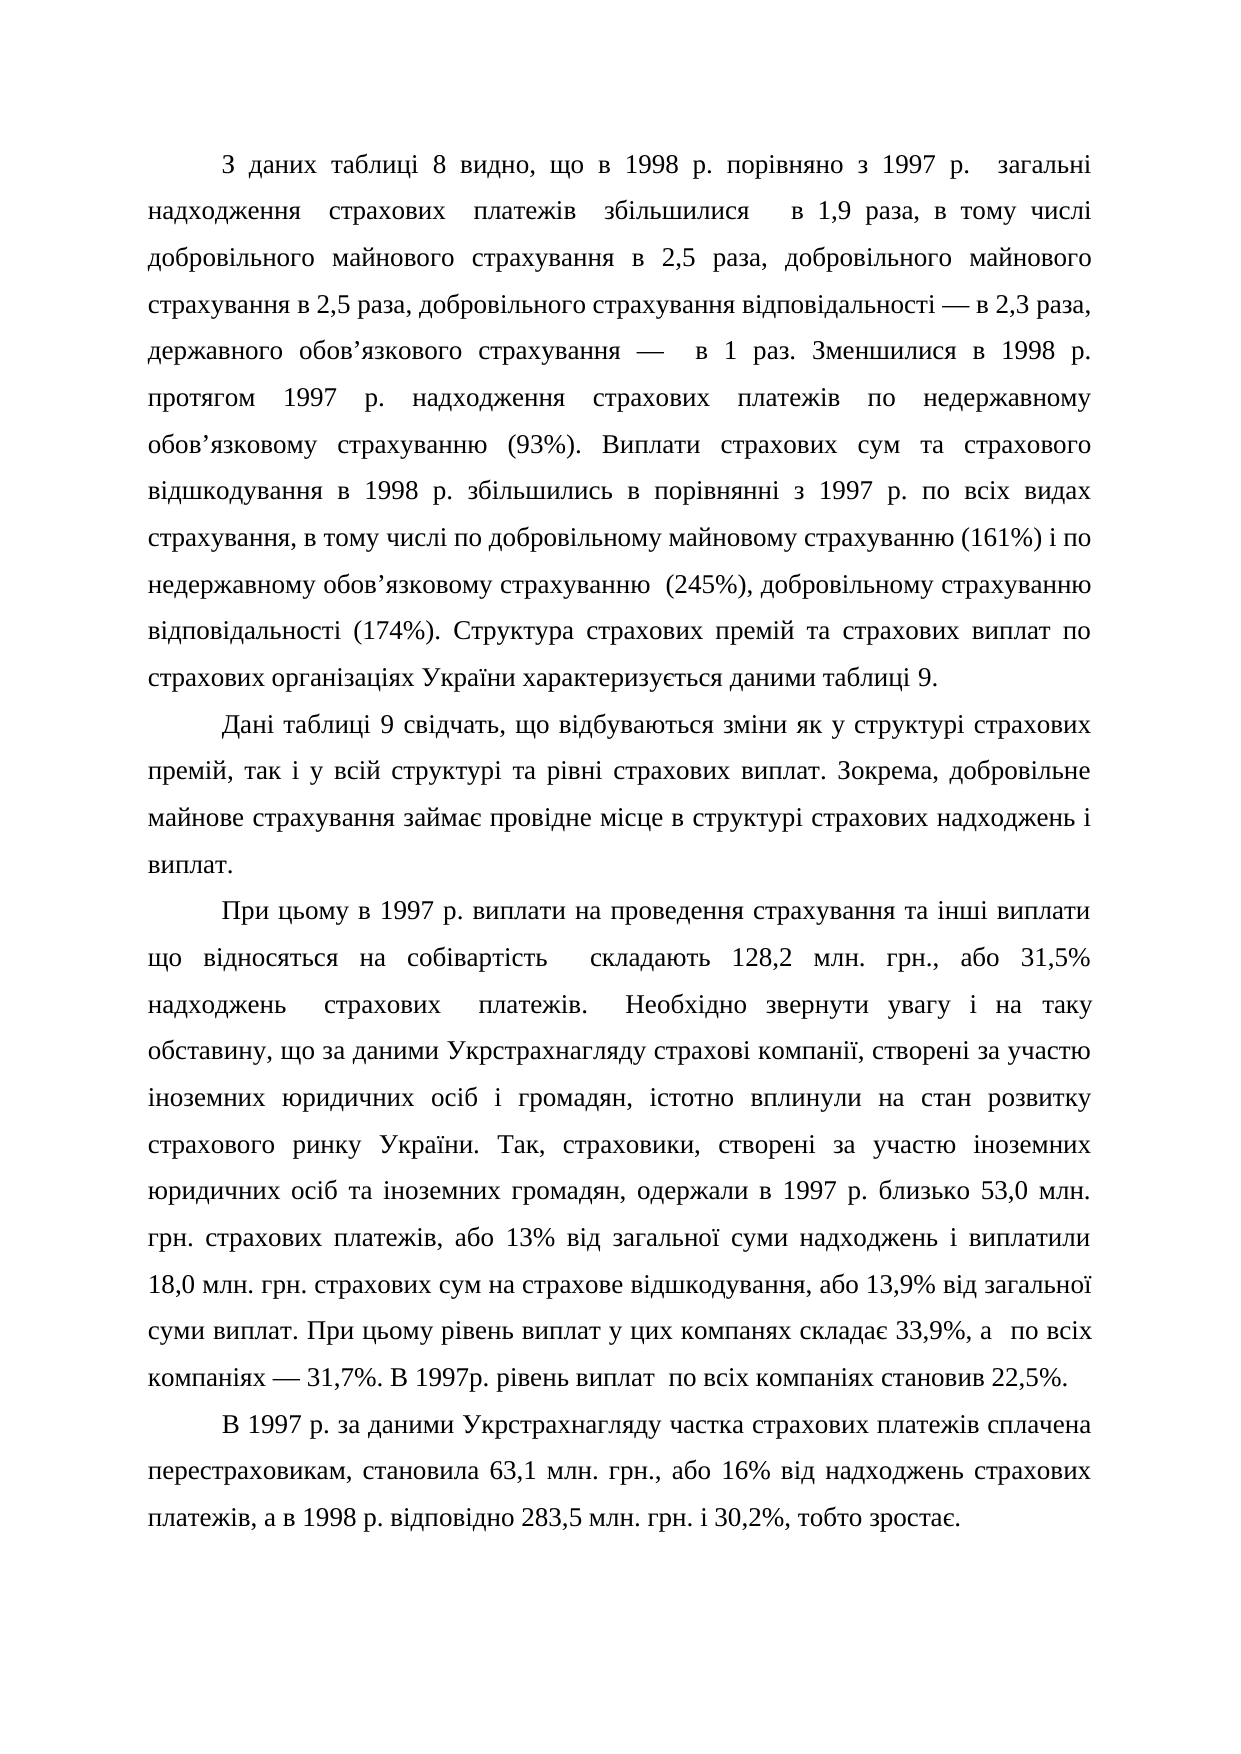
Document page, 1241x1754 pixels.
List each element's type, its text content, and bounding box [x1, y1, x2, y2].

text Дані таблиці 9 свідчать, що відбуваються зміни як у структурі страхових премій, так і у всій структурі та рівні страхових виплат. Зокрема, добровільне майнове страхування займає провідне місце в структурі страхових надходжень і виплат. [148, 708, 1092, 879]
text З даних таблиці 8 видно, що в 1998 р. порівняно з 1997 р. загальні надходження страхових платежів збільшилися в 1,9 раза, в тому числі добровільного майнового страхування в 2,5 раза, добровільного майнового страхування в 2,5 раза, добровільного страхування відповідальності — в 2,3 раза, державного обов’язкового страхування — в 1 раз. Зменшилися в 1998 р. протягом 1997 р. надходження страхових платежів по недержавному обов’язковому страхуванню (93%). Виплати страхових сум та страхового відшкодування в 1998 р. збільшились в порівнянні з 1997 р. по всіх видах страхування, в тому числі по добровільному майновому страхуванню (161%) і по недержавному обов’язковому страхуванню (245%), добровільному страхуванню відповідальності (174%). Структура страхових премій та страхових виплат по страхових організаціях України характеризується даними таблиці 9. [148, 148, 1092, 692]
text При цьому в 1997 р. виплати на проведення страхування та інші виплати що відносяться на собівартість складають 128,2 млн. грн., або 31,5% надходжень страхових платежів. Необхідно звернути увагу і на таку обставину, що за даними Укрстрахнагляду страхові компанії, створені за участю іноземних юридичних осіб і громадян, істотно вплинули на стан розвитку страхового ринку України. Так, страховики, створені за участю іноземних юридичних осіб та іноземних громадян, одержали в 1997 р. близько 53,0 млн. грн. страхових платежів, або 13% від загальної суми надходжень і виплатили 18,0 млн. грн. страхових сум на страхове відшкодування, або 13,9% від загальної суми виплат. При цьому рівень виплат у цих компанях складає 33,9%, а по всіх компаніях — 31,7%. В 1997р. рівень виплат по всіх компаніях становив 22,5%. [148, 894, 1092, 1392]
text В 1997 р. за даними Укрстрахнагляду частка страхових платежів сплачена перестраховикам, становила 63,1 млн. грн., або 16% від надходжень страхових платежів, а в 1998 р. відповідно 283,5 млн. грн. і 30,2%, тобто зростає. [148, 1408, 1092, 1532]
